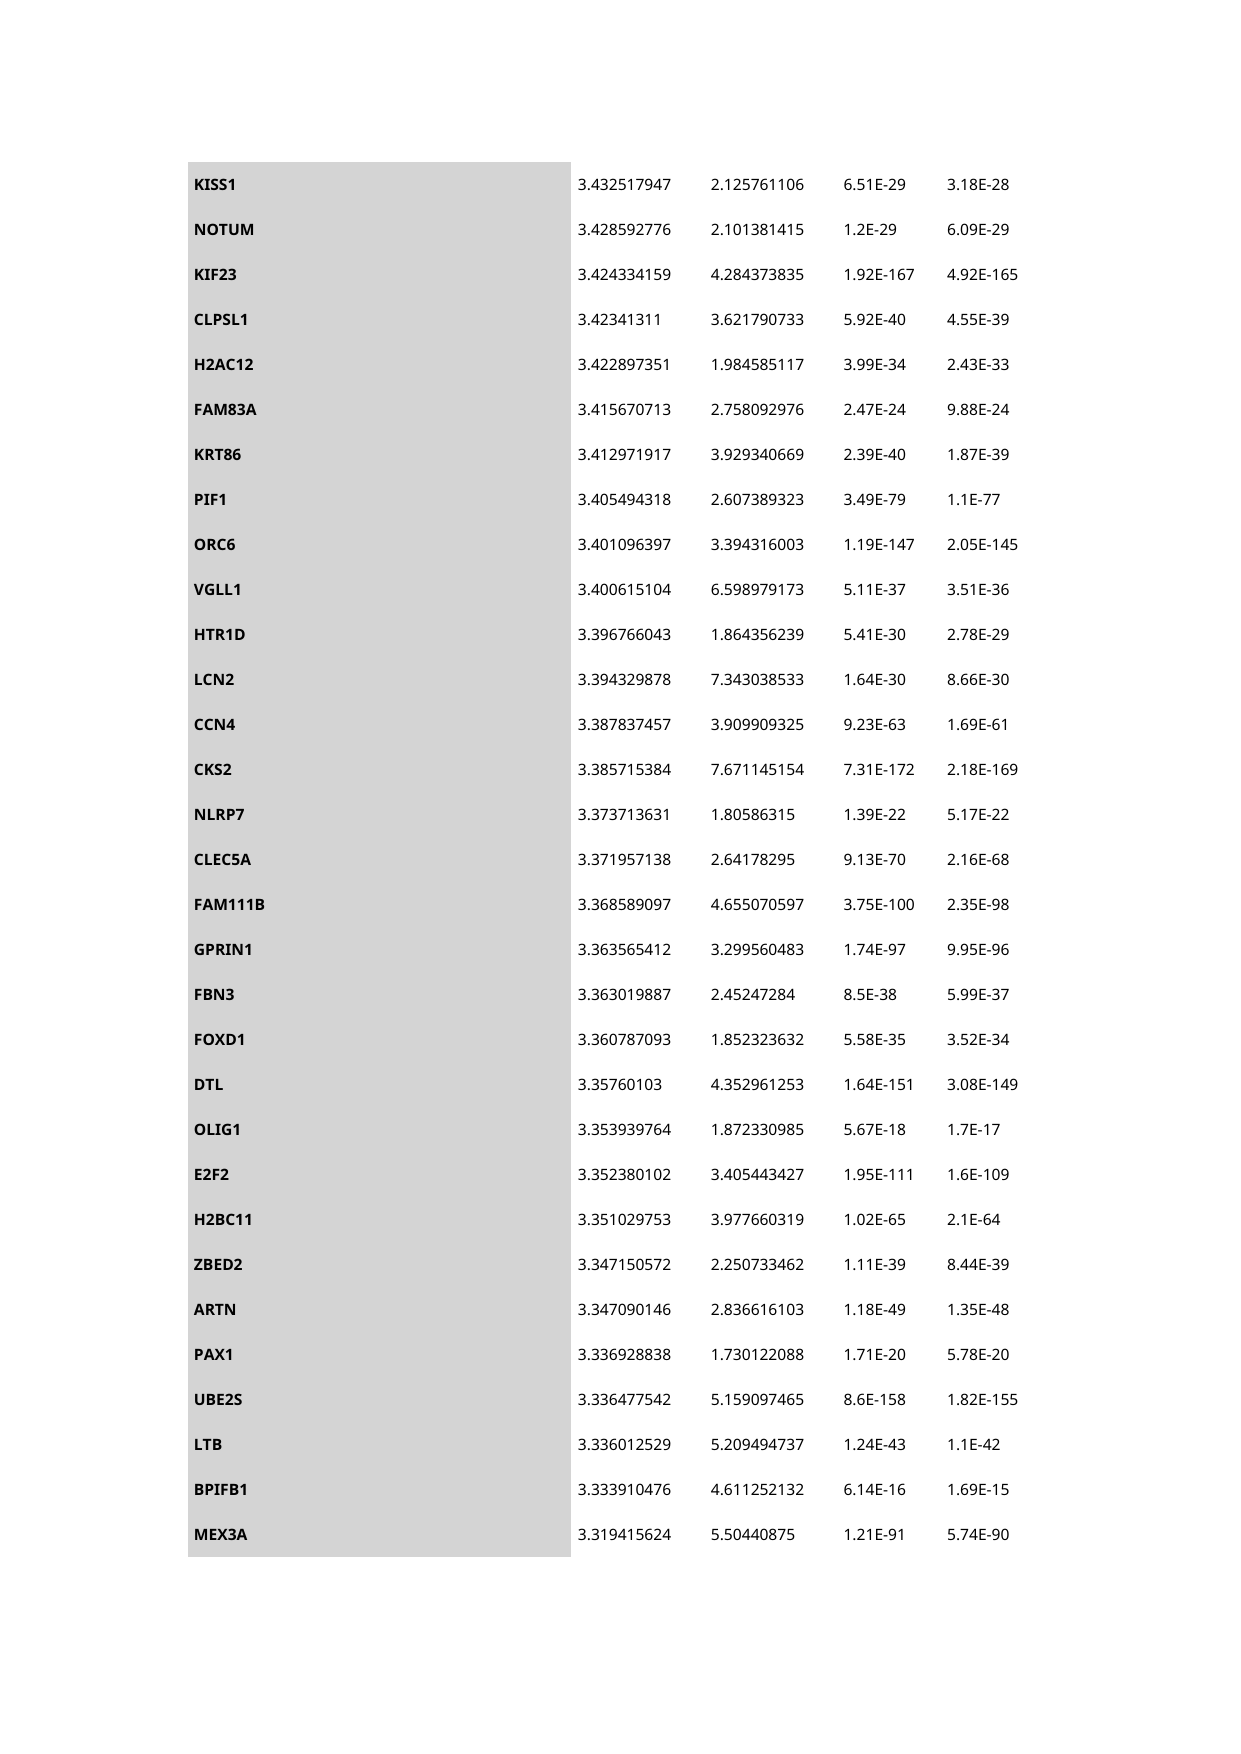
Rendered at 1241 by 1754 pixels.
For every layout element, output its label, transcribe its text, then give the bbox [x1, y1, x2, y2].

table_cell 4.284373835 [704, 252, 837, 297]
table_cell 9.95E-96 [941, 927, 1053, 972]
table_cell 3.333910476 [571, 1467, 704, 1512]
table_cell DTL [188, 1062, 571, 1107]
table_cell 1.11E-39 [837, 1242, 941, 1287]
table_cell KRT86 [188, 432, 571, 477]
table_cell 2.45247284 [704, 972, 837, 1017]
table_cell 3.51E-36 [941, 567, 1053, 612]
table_cell 1.80586315 [704, 792, 837, 837]
table_cell 1.71E-20 [837, 1332, 941, 1377]
table_cell 1.74E-97 [837, 927, 941, 972]
table_cell 8.66E-30 [941, 657, 1053, 702]
table_cell 3.299560483 [704, 927, 837, 972]
table_cell 1.92E-167 [837, 252, 941, 297]
table_cell 3.336012529 [571, 1422, 704, 1467]
table_cell 1.87E-39 [941, 432, 1053, 477]
table_cell 3.336477542 [571, 1377, 704, 1422]
table_cell 3.75E-100 [837, 882, 941, 927]
table_cell 5.11E-37 [837, 567, 941, 612]
table_cell 3.52E-34 [941, 1017, 1053, 1062]
table_cell 3.360787093 [571, 1017, 704, 1062]
table_cell 8.5E-38 [837, 972, 941, 1017]
table_cell 1.852323632 [704, 1017, 837, 1062]
table_cell 3.415670713 [571, 387, 704, 432]
table_cell 3.977660319 [704, 1197, 837, 1242]
table_cell 3.422897351 [571, 342, 704, 387]
table_cell 4.655070597 [704, 882, 837, 927]
table_cell 3.385715384 [571, 747, 704, 792]
table_cell PAX1 [188, 1332, 571, 1377]
table_cell 9.88E-24 [941, 387, 1053, 432]
table_cell 3.35760103 [571, 1062, 704, 1107]
table_cell H2BC11 [188, 1197, 571, 1242]
table_cell 2.64178295 [704, 837, 837, 882]
table_cell 3.363565412 [571, 927, 704, 972]
table_cell H2AC12 [188, 342, 571, 387]
table_cell 5.159097465 [704, 1377, 837, 1422]
table_cell 3.621790733 [704, 297, 837, 342]
table_cell 2.47E-24 [837, 387, 941, 432]
table_cell ZBED2 [188, 1242, 571, 1287]
table_cell 1.7E-17 [941, 1107, 1053, 1152]
table_cell 2.1E-64 [941, 1197, 1053, 1242]
table_cell 3.49E-79 [837, 477, 941, 522]
table_cell ORC6 [188, 522, 571, 567]
table_cell 2.39E-40 [837, 432, 941, 477]
table_cell 1.39E-22 [837, 792, 941, 837]
table_cell BPIFB1 [188, 1467, 571, 1512]
table_cell 3.18E-28 [941, 162, 1053, 207]
table_cell GPRIN1 [188, 927, 571, 972]
table_cell ARTN [188, 1287, 571, 1332]
table_cell 4.352961253 [704, 1062, 837, 1107]
table_cell VGLL1 [188, 567, 571, 612]
table_cell MEX3A [188, 1512, 571, 1557]
table_cell 5.58E-35 [837, 1017, 941, 1062]
table_cell 1.2E-29 [837, 207, 941, 252]
table_cell 1.18E-49 [837, 1287, 941, 1332]
table_cell 3.08E-149 [941, 1062, 1053, 1107]
table_cell PIF1 [188, 477, 571, 522]
table_cell FBN3 [188, 972, 571, 1017]
table_cell 3.347150572 [571, 1242, 704, 1287]
table_cell 6.51E-29 [837, 162, 941, 207]
table_cell E2F2 [188, 1152, 571, 1197]
table_cell 1.6E-109 [941, 1152, 1053, 1197]
table_cell 5.78E-20 [941, 1332, 1053, 1377]
table_cell 1.864356239 [704, 612, 837, 657]
table_cell 3.405443427 [704, 1152, 837, 1197]
table_cell 5.92E-40 [837, 297, 941, 342]
table_cell 4.92E-165 [941, 252, 1053, 297]
table_cell OLIG1 [188, 1107, 571, 1152]
table_cell 6.14E-16 [837, 1467, 941, 1512]
table_cell 3.428592776 [571, 207, 704, 252]
table_cell 4.611252132 [704, 1467, 837, 1512]
table_cell NLRP7 [188, 792, 571, 837]
table_cell KISS1 [188, 162, 571, 207]
table_cell 7.343038533 [704, 657, 837, 702]
table_cell 1.95E-111 [837, 1152, 941, 1197]
table_cell FOXD1 [188, 1017, 571, 1062]
table_cell 3.401096397 [571, 522, 704, 567]
table_cell 2.250733462 [704, 1242, 837, 1287]
table_cell 2.05E-145 [941, 522, 1053, 567]
table_cell CCN4 [188, 702, 571, 747]
table_cell 1.1E-42 [941, 1422, 1053, 1467]
table_cell 2.607389323 [704, 477, 837, 522]
table_cell 1.35E-48 [941, 1287, 1053, 1332]
table_cell 5.67E-18 [837, 1107, 941, 1152]
table_cell 6.09E-29 [941, 207, 1053, 252]
table_cell 3.352380102 [571, 1152, 704, 1197]
table_cell 2.43E-33 [941, 342, 1053, 387]
table_cell 3.394329878 [571, 657, 704, 702]
table_cell 3.351029753 [571, 1197, 704, 1242]
table_cell 2.16E-68 [941, 837, 1053, 882]
table_cell 3.405494318 [571, 477, 704, 522]
table_cell FAM83A [188, 387, 571, 432]
table_cell 7.31E-172 [837, 747, 941, 792]
table_cell 5.50440875 [704, 1512, 837, 1557]
table_cell 1.730122088 [704, 1332, 837, 1377]
table_cell 3.387837457 [571, 702, 704, 747]
table_cell 3.99E-34 [837, 342, 941, 387]
table_cell 1.69E-15 [941, 1467, 1053, 1512]
table_cell CLEC5A [188, 837, 571, 882]
table_cell 3.363019887 [571, 972, 704, 1017]
table_cell 3.336928838 [571, 1332, 704, 1377]
table_cell KIF23 [188, 252, 571, 297]
table_cell 3.353939764 [571, 1107, 704, 1152]
table_cell 5.99E-37 [941, 972, 1053, 1017]
table_cell NOTUM [188, 207, 571, 252]
table_cell 3.929340669 [704, 432, 837, 477]
table_cell FAM111B [188, 882, 571, 927]
table_cell 5.209494737 [704, 1422, 837, 1467]
table_cell 3.371957138 [571, 837, 704, 882]
table_cell 3.42341311 [571, 297, 704, 342]
table_cell 3.347090146 [571, 1287, 704, 1332]
table_cell 3.432517947 [571, 162, 704, 207]
table_cell 5.41E-30 [837, 612, 941, 657]
table_cell LCN2 [188, 657, 571, 702]
table_cell 2.101381415 [704, 207, 837, 252]
table_cell 3.394316003 [704, 522, 837, 567]
table_cell 2.18E-169 [941, 747, 1053, 792]
table_cell 3.909909325 [704, 702, 837, 747]
table_cell 1.64E-30 [837, 657, 941, 702]
table_cell 4.55E-39 [941, 297, 1053, 342]
table_cell 1.872330985 [704, 1107, 837, 1152]
table_cell UBE2S [188, 1377, 571, 1422]
table_cell 1.1E-77 [941, 477, 1053, 522]
table_cell 1.82E-155 [941, 1377, 1053, 1422]
table_cell 3.368589097 [571, 882, 704, 927]
table_cell 1.21E-91 [837, 1512, 941, 1557]
table_cell 8.6E-158 [837, 1377, 941, 1422]
table_cell 2.78E-29 [941, 612, 1053, 657]
table_cell 6.598979173 [704, 567, 837, 612]
table_cell CLPSL1 [188, 297, 571, 342]
table_cell 9.23E-63 [837, 702, 941, 747]
table_cell 3.424334159 [571, 252, 704, 297]
table_cell CKS2 [188, 747, 571, 792]
table_cell 2.125761106 [704, 162, 837, 207]
table_cell 1.19E-147 [837, 522, 941, 567]
table_cell 7.671145154 [704, 747, 837, 792]
table_cell 1.984585117 [704, 342, 837, 387]
table_cell 5.17E-22 [941, 792, 1053, 837]
table_cell 8.44E-39 [941, 1242, 1053, 1287]
table_cell LTB [188, 1422, 571, 1467]
table_cell 2.35E-98 [941, 882, 1053, 927]
table_cell 3.412971917 [571, 432, 704, 477]
table_cell 3.373713631 [571, 792, 704, 837]
table_cell 9.13E-70 [837, 837, 941, 882]
table_cell 5.74E-90 [941, 1512, 1053, 1557]
table_cell 1.69E-61 [941, 702, 1053, 747]
table_cell 2.836616103 [704, 1287, 837, 1332]
table_cell HTR1D [188, 612, 571, 657]
table_cell 1.64E-151 [837, 1062, 941, 1107]
table_cell 3.400615104 [571, 567, 704, 612]
table_cell 1.02E-65 [837, 1197, 941, 1242]
table_cell 3.396766043 [571, 612, 704, 657]
table_cell 2.758092976 [704, 387, 837, 432]
table_cell 1.24E-43 [837, 1422, 941, 1467]
table_cell 3.319415624 [571, 1512, 704, 1557]
